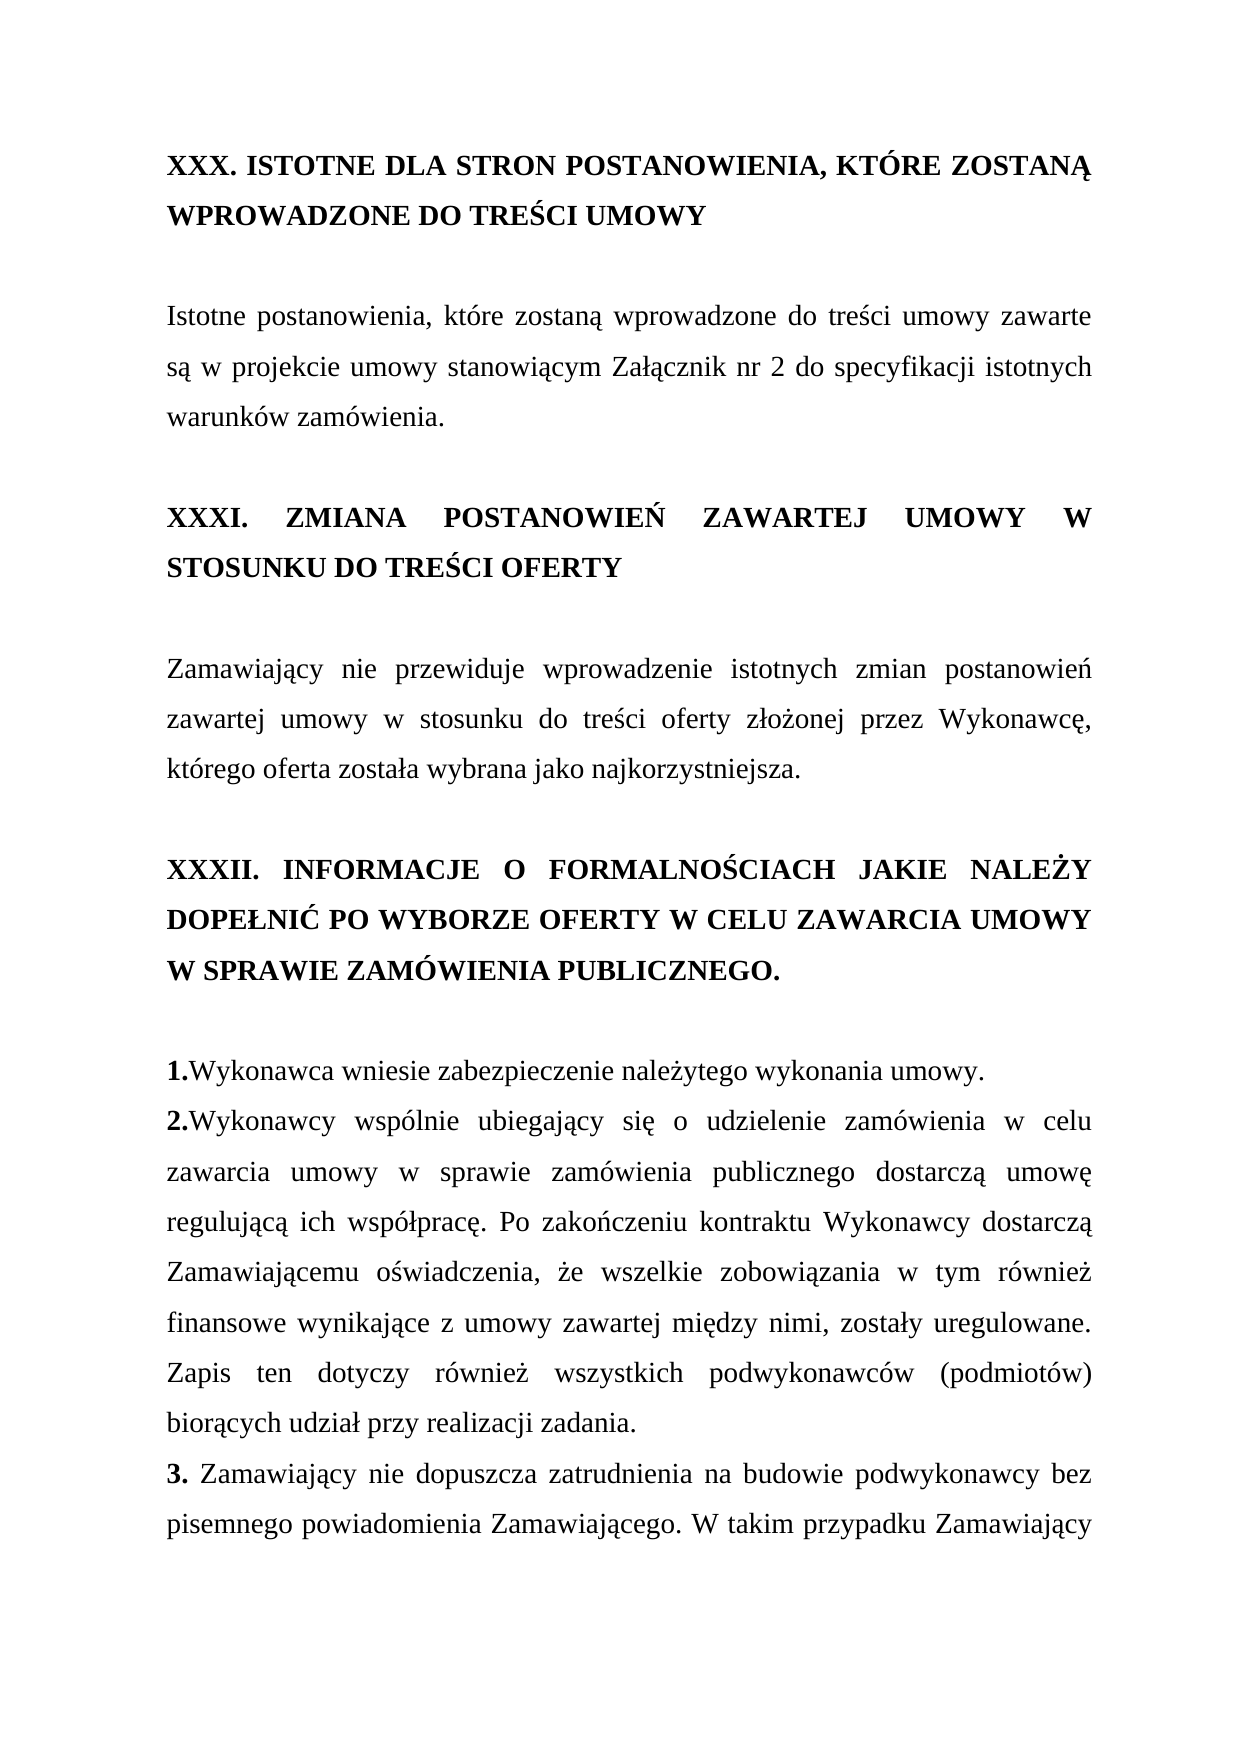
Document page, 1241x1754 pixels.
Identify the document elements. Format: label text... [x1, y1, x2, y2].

text Zamawiający nie przewiduje wprowadzenie istotnych zmian postanowień zawartej umowy w stosunku do treści oferty złożonej przez Wykonawcę, którego oferta została wybrana jako najkorzystniejsza. [166, 651, 1093, 785]
text XXXI. ZMIANA POSTANOWIEŃ ZAWARTEJ UMOWY W STOSUNKU DO TREŚCI OFERTY [166, 500, 1093, 584]
text 2.Wykonawcy wspólnie ubiegający się o udzielenie zamówienia w celu zawarcia umowy w sprawie zamówienia publicznego dostarczą umowę regulującą ich współpracę. Po zakończeniu kontraktu Wykonawcy dostarczą Zamawiającemu oświadczenia, że wszelkie zobowiązania w tym również finansowe wynikające z umowy zawartej między nimi, zostały uregulowane. Zapis ten dotyczy również wszystkich podwykonawców (podmiotów) biorących udział przy realizacji zadania. [166, 1103, 1093, 1439]
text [166, 1456, 1093, 1539]
text 1.Wykonawca wniesie zabezpieczenie należytego wykonania umowy. [166, 1053, 1093, 1087]
text Istotne postanowienia, które zostaną wprowadzone do treści umowy zawarte są w projekcie umowy stanowiącym Załącznik nr 2 do specyfikacji istotnych warunków zamówienia. [166, 298, 1093, 433]
text XXXII. INFORMACJE O FORMALNOŚCIACH JAKIE NALEŻY DOPEŁNIĆ PO WYBORZE OFERTY W CELU ZAWARCIA UMOWY W SPRAWIE ZAMÓWIENIA PUBLICZNEGO. [166, 852, 1093, 986]
text XXX. ISTOTNE DLA STRON POSTANOWIENIA, KTÓRE ZOSTANĄ WPROWADZONE DO TREŚCI UMOWY [166, 148, 1093, 231]
